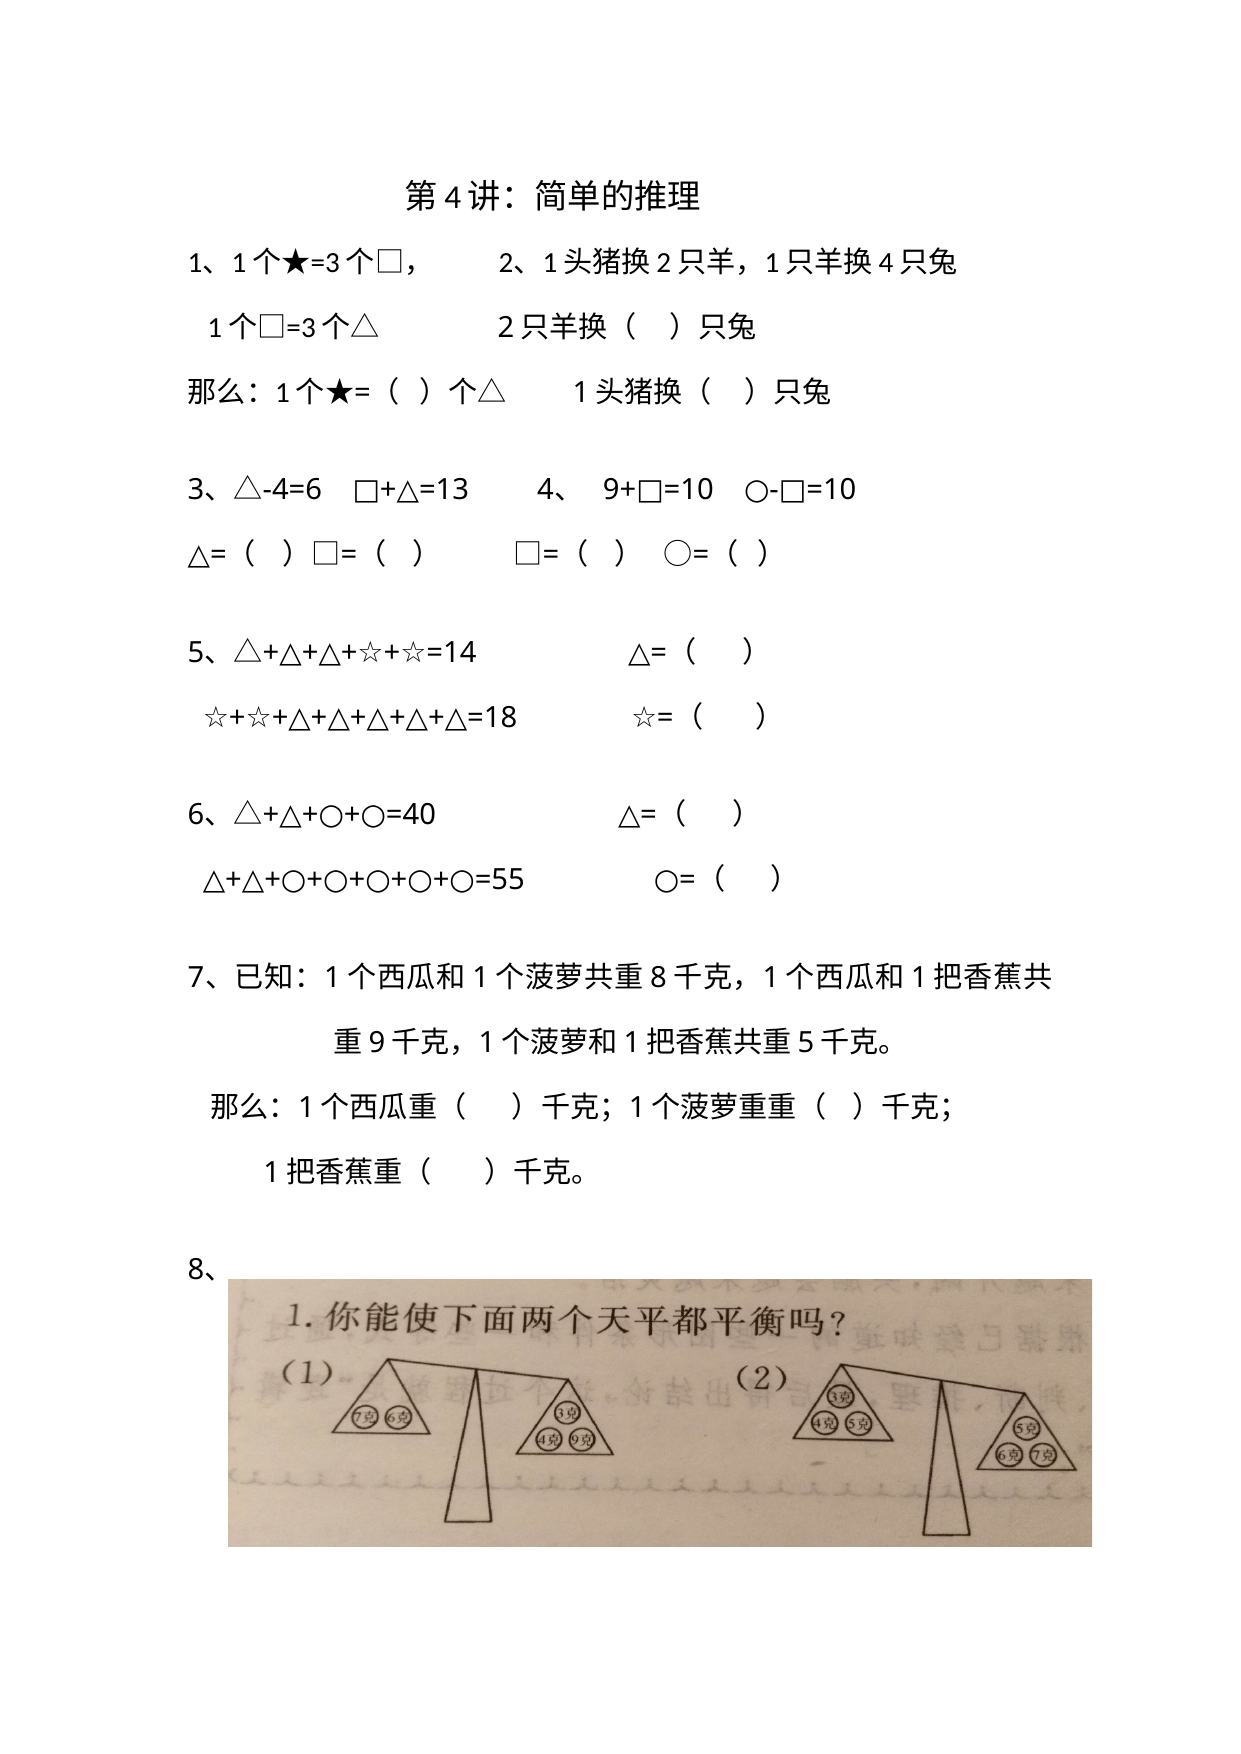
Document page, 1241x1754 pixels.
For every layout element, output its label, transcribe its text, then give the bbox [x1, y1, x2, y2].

text 3、△-4=6 □+△=13 4、 9+□=10 ○-□=10 [187, 454, 1053, 519]
text 1把香蕉重（ ）千克。 [187, 1137, 1053, 1202]
text △=（ ）□=（ ） □=（ ） ○=（ ） [187, 519, 1053, 584]
text 6、△+△+○+○=40 △=（ ） [187, 779, 1053, 844]
text 1、1个★=3个□， 2、1头猪换2只羊，1只羊换4只兔 [187, 227, 1053, 292]
text △+△+○+○+○+○+○=55 ○=（ ） [187, 844, 1053, 909]
text 5、△+△+△+☆+☆=14 △=（ ） [187, 617, 1053, 682]
picture [228, 1279, 1093, 1547]
text 8、 [187, 1234, 1053, 1299]
text ☆+☆+△+△+△+△+△=18 ☆=（ ） [187, 682, 1053, 747]
text 1个□=3个△ 2只羊换（ ）只兔 [187, 292, 1053, 357]
text 那么：1个★=（ ）个△ 1头猪换（ ）只兔 [187, 357, 1053, 422]
text 7、已知：1个西瓜和1个菠萝共重8千克，1个西瓜和1把香蕉共重9千克，1个菠萝和1把香蕉共重5千克。 [187, 942, 1053, 1072]
text 那么：1个西瓜重（ ）千克；1个菠萝重重（ ）千克； [187, 1072, 1053, 1137]
text 第4讲：简单的推理 [187, 162, 1053, 227]
